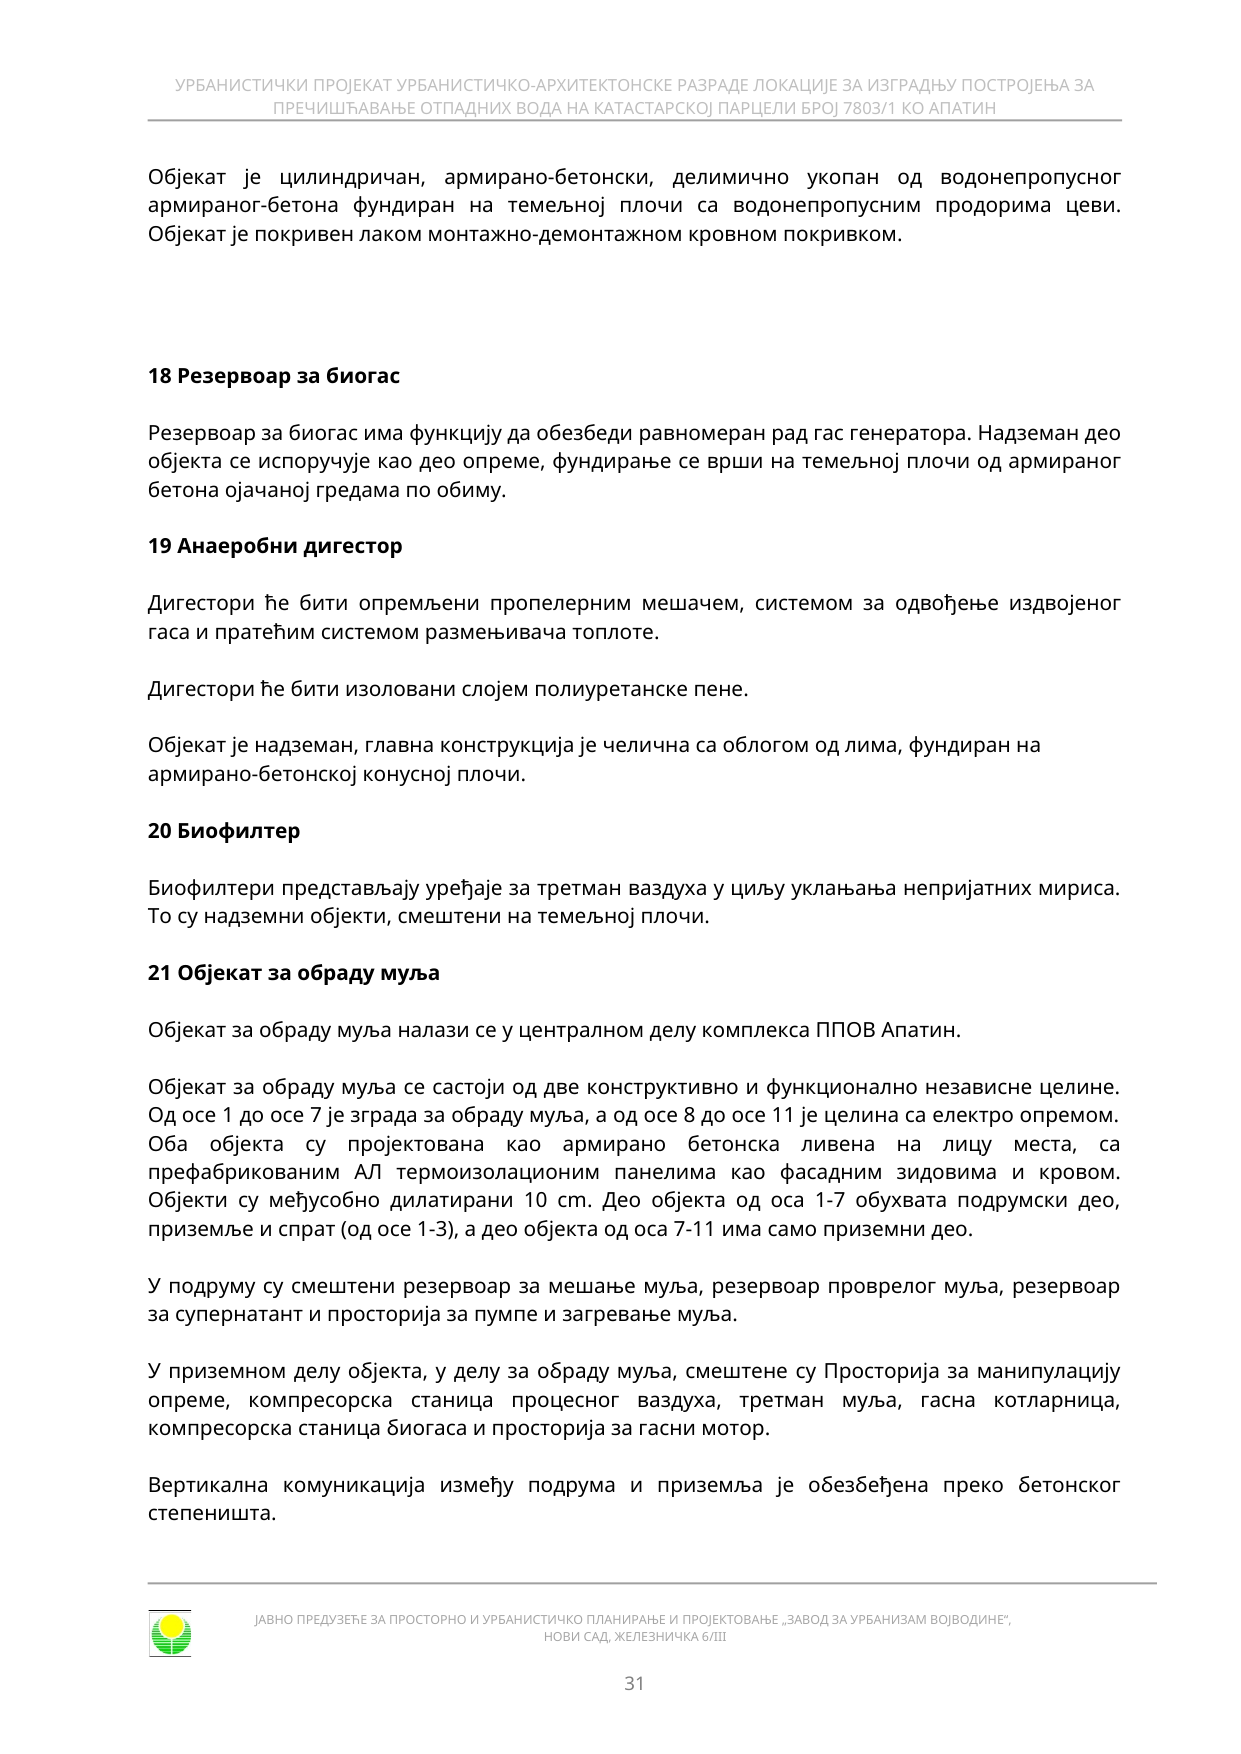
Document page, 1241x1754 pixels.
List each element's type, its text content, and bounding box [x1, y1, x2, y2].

text 19 Анаеробни дигестор [148, 532, 1122, 560]
text Дигестори ће бити изоловани слојем полиуретанске пене. [148, 674, 1122, 702]
text Објекат је надземан, главна конструкција је челична са облогом од лима, фундиран на [148, 731, 1122, 759]
text Објекат за обраду муља се састоји од две конструктивно и функционално независне целине. Од осе 1 до осе 7 је зграда за обраду муља, а од осе 8 до осе 11 је целина са електро опремом. Оба објекта су пројектована као армирано бетонска ливена на лицу места, са префабрикованим АЛ термоизолационим панелима као фасадним зидовима и кровом. Објекти су међусобно дилатирани 10 cm. Део објекта од оса 1-7 обухвата подрумски део, приземље и спрат (од осе 1-3), а део објекта од оса 7-11 има само приземни део. [148, 1072, 1122, 1242]
text армирано-бетонској конусној плочи. [148, 759, 1122, 787]
text Резервоар за биогас има функцију да обезбеди равномеран рад гас генератора. Надземан део објекта се испоручује као део опреме, фундирање се врши на темељној плочи од армираног бетона ојачаној гредама по обиму. [148, 418, 1122, 503]
text Биофилтери представљају уређаје за третман ваздуха у циљу уклањања непријатних мириса. То су надземни објекти, смештени на темељној плочи. [148, 873, 1122, 930]
text 18 Резервоар за биогас [148, 361, 1122, 389]
picture [147, 1610, 191, 1654]
text 20 Биофилтер [148, 816, 1122, 844]
text Вертикална комуникација између подрума и приземља је обезбеђена преко бетонског степеништа. [148, 1470, 1122, 1527]
text У подруму су смештени резервоар за мешање муља, резервоар проврелог муља, резервоар за супернатант и просторија за пумпе и загревање муља. [148, 1271, 1122, 1328]
text У приземном делу објекта, у делу за обраду муља, смештене су Просторија за манипулацију опреме, компресорска станица процесног ваздуха, третман муља, гасна котларница, компресорска станица биогаса и просторија за гасни мотор. [148, 1356, 1122, 1442]
text Објекат је цилиндричан, армирано-бетонски, делимично укопан од водонепропусног армираног-бетона фундиран на темељној плочи са водонепропусним продорима цеви. Објекат је покривен лаком монтажно-демонтажном кровном покривком. [148, 162, 1122, 247]
text 21 Објекат за обраду муља [148, 958, 1122, 987]
text Дигестори ће бити опремљени пропелерним мешачем, системом за одвођење издвојеног гаса и пратећим системом размењивача топлоте. [148, 588, 1122, 645]
text Објекат за обраду муља налази се у централном делу комплекса ППОВ Апатин. [148, 1015, 1122, 1043]
